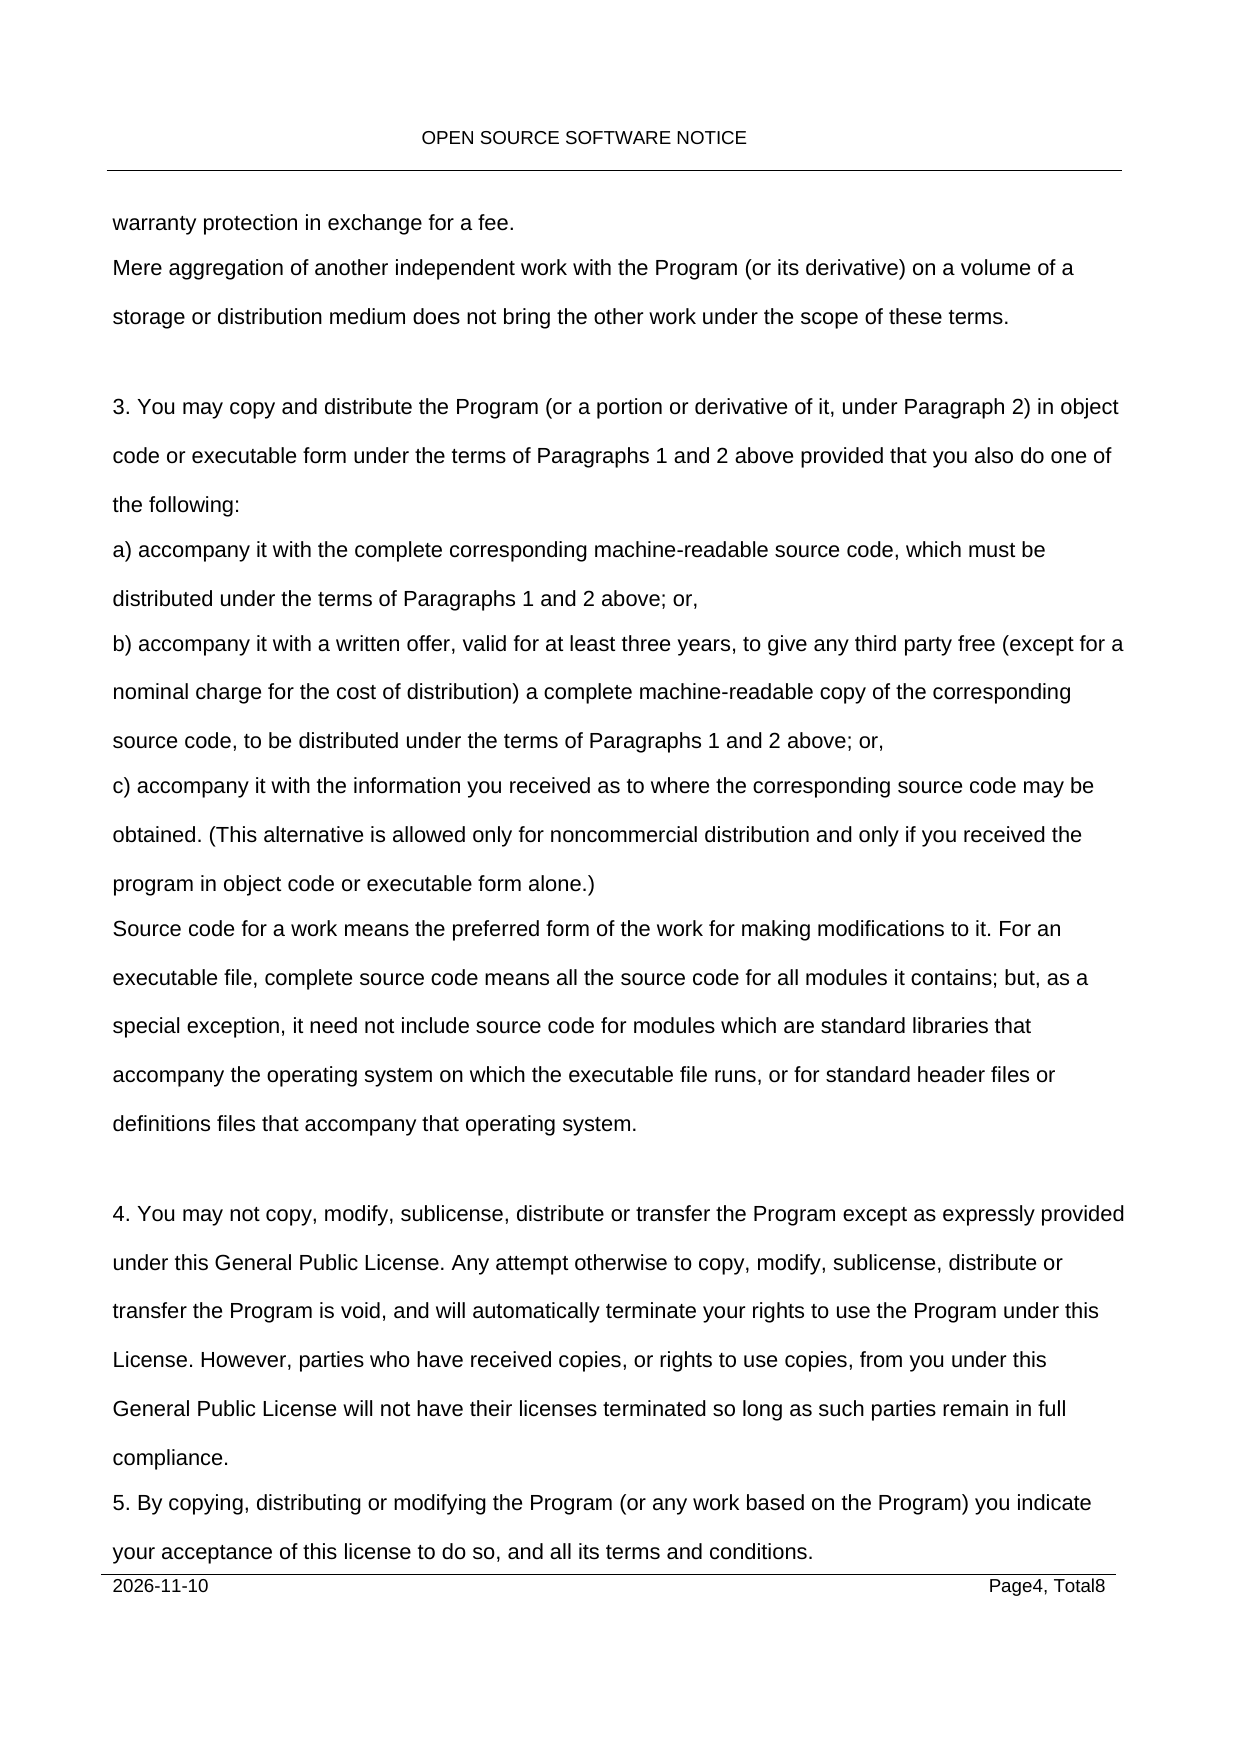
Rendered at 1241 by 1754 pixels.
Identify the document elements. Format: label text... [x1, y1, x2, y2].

text Mere aggregation of another independent work with the Program (or its derivative) on a volume of a storage or distribution medium does not bring the other work under the scope of these terms. [112, 251, 1128, 333]
text c) accompany it with the information you received as to where the corresponding source code may be obtained. (This alternative is allowed only for noncommercial distribution and only if you received the program in object code or executable form alone.) [112, 769, 1128, 899]
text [112, 206, 1128, 239]
text Source code for a work means the preferred form of the work for making modifications to it. For an executable file, complete source code means all the source code for all modules it contains; but, as a special exception, it need not include source code for modules which are standard libraries that accompany the operating system on which the executable file runs, or for standard header files or definitions files that accompany that operating system. [112, 912, 1128, 1139]
text 4. You may not copy, modify, sublicense, distribute or transfer the Program except as expressly provided under this General Public License. Any attempt otherwise to copy, modify, sublicense, distribute or transfer the Program is void, and will automatically terminate your rights to use the Program under this License. However, parties who have received copies, or rights to use copies, from you under this General Public License will not have their licenses terminated so long as such parties remain in full compliance. [112, 1197, 1128, 1473]
text a) accompany it with the complete corresponding machine-readable source code, which must be distributed under the terms of Paragraphs 1 and 2 above; or, [112, 533, 1128, 614]
text 5. By copying, distributing or modifying the Program (or any work based on the Program) you indicate your acceptance of this license to do so, and all its terms and conditions. [112, 1486, 1128, 1567]
text b) accompany it with a written offer, valid for at least three years, to give any third party free (except for a nominal charge for the cost of distribution) a complete machine-readable copy of the corresponding source code, to be distributed under the terms of Paragraphs 1 and 2 above; or, [112, 627, 1128, 757]
text 3. You may copy and distribute the Program (or a portion or derivative of it, under Paragraph 2) in object code or executable form under the terms of Paragraphs 1 and 2 above provided that you also do one of the following: [112, 390, 1128, 520]
